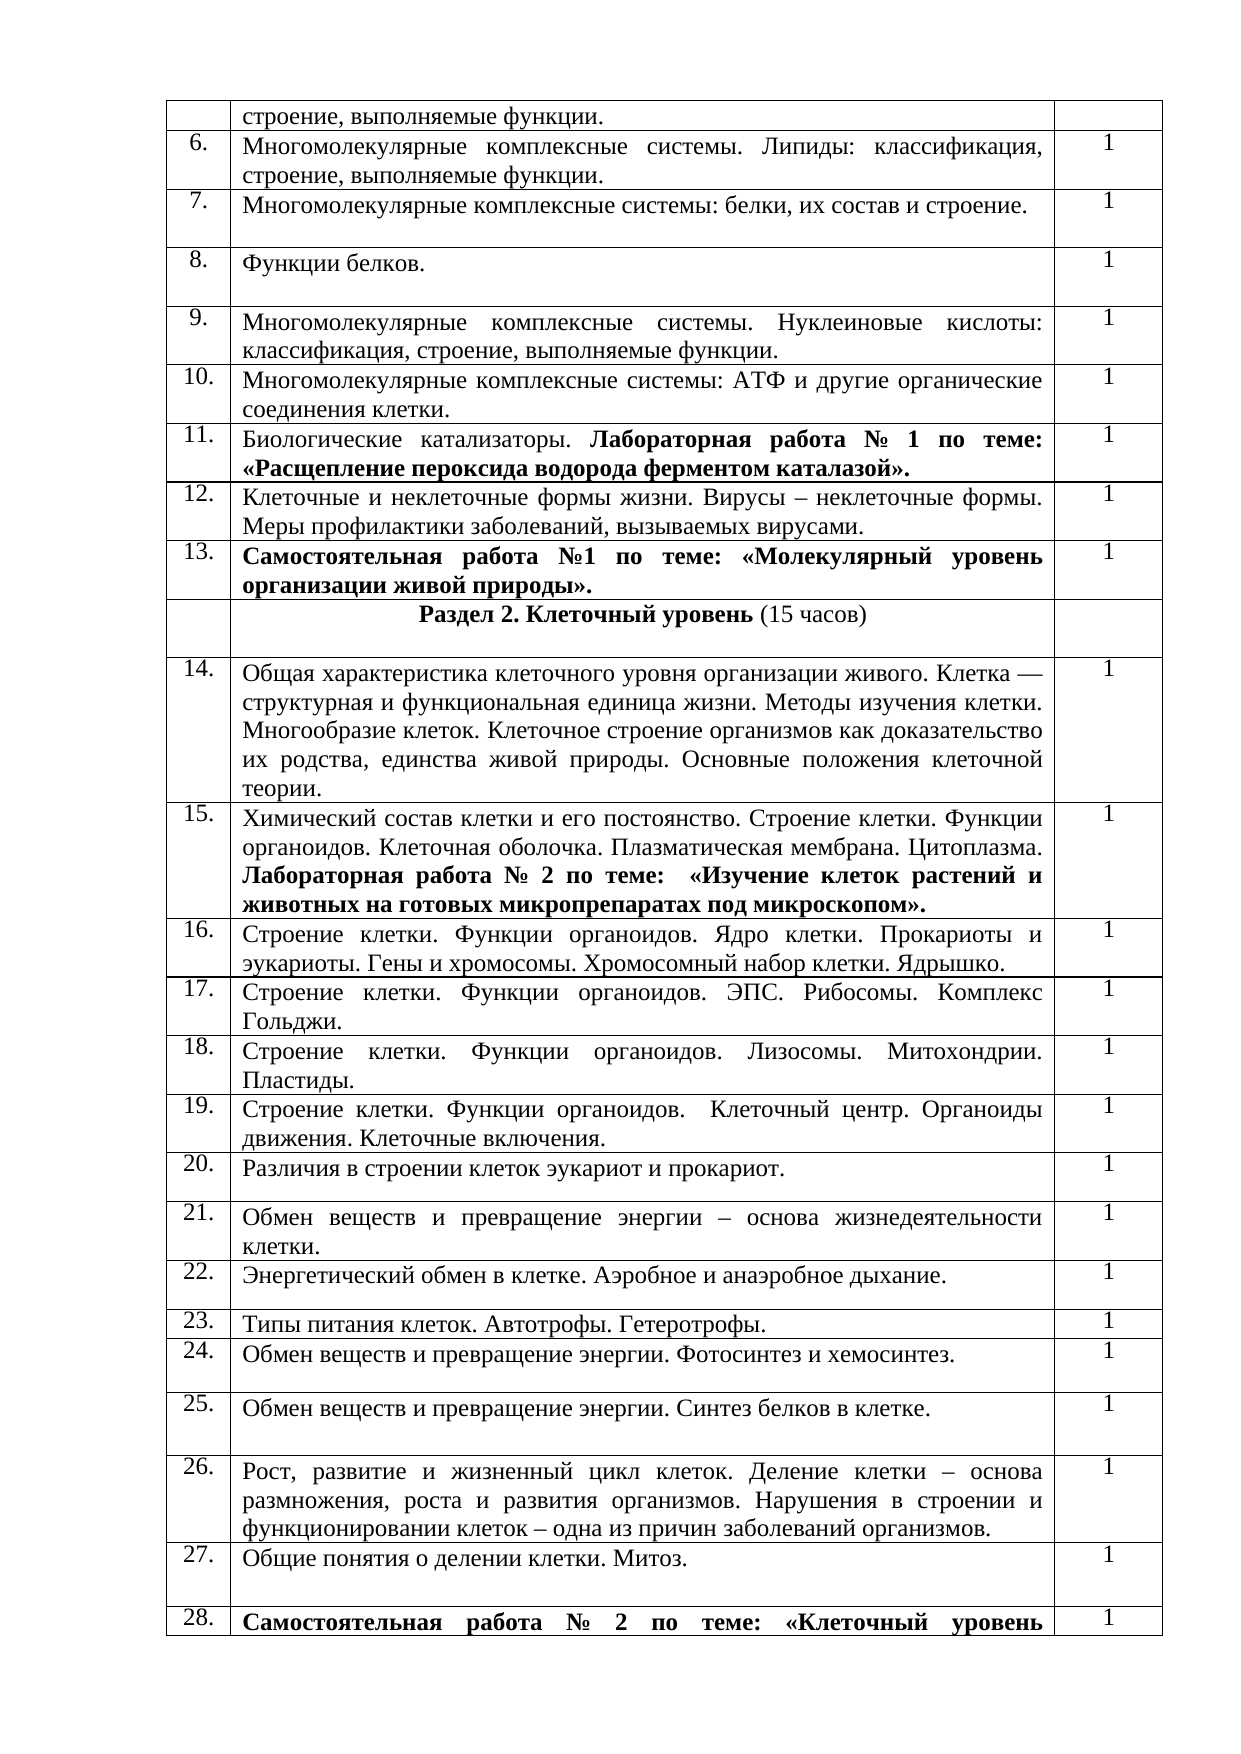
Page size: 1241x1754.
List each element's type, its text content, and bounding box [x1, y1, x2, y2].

table_cell Строение клетки. Функции органоидов. Клеточный центр. Органоиды движения. Клеточные включения. [231, 1095, 1054, 1152]
table_cell 1 [1055, 307, 1162, 364]
table_cell 1 [1055, 541, 1162, 598]
table_cell 1 [1055, 101, 1162, 130]
table_cell 11. [167, 424, 230, 481]
table_cell 1 [1055, 1456, 1162, 1542]
table_cell Обмен веществ и превращение энергии. Фотосинтез и хемосинтез. [231, 1339, 1054, 1392]
table_cell [167, 600, 230, 657]
table_cell 19. [167, 1095, 230, 1152]
table_cell 1 [1055, 1543, 1162, 1606]
table_cell Функции белков. [231, 248, 1054, 306]
table_cell 1 [1055, 190, 1162, 247]
table_cell Многомолекулярные комплексные системы: АТФ и другие органические соединения клетки. [231, 365, 1054, 423]
table_cell 23. [167, 1310, 230, 1338]
table_cell 1 [1055, 483, 1162, 540]
table_cell 5. [167, 101, 230, 130]
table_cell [231, 101, 1054, 130]
table_cell 1 [1055, 658, 1162, 802]
table_cell Строение клетки. Функции органоидов. Лизосомы. Митохондрии. Пластиды. [231, 1036, 1054, 1093]
table_cell 26. [167, 1456, 230, 1542]
table_cell 1 [1055, 365, 1162, 423]
table_cell 1 [1055, 1261, 1162, 1308]
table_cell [231, 1607, 1054, 1635]
table_cell 10. [167, 365, 230, 423]
table_cell Различия в строении клеток эукариот и прокариот. [231, 1153, 1054, 1201]
table_cell Многомолекулярные комплексные системы: белки, их состав и строение. [231, 190, 1054, 247]
table_cell Общие понятия о делении клетки. Митоз. [231, 1543, 1054, 1606]
table_cell 1 [1055, 1310, 1162, 1338]
table_cell 1 [1055, 1036, 1162, 1093]
table_cell 1 [1055, 1095, 1162, 1152]
table_cell 28. [167, 1607, 230, 1635]
table_cell 22. [167, 1261, 230, 1308]
table_cell 18. [167, 1036, 230, 1093]
table_cell 13. [167, 541, 230, 598]
table_cell 16. [167, 919, 230, 976]
table_cell Многомолекулярные комплексные системы. Нуклеиновые кислоты: классификация, строение, выполняемые функции. [231, 307, 1054, 364]
table_cell Самостоятельная работа №1 по теме: «Молекулярный уровень организации живой природы». [231, 541, 1054, 598]
table_cell Раздел 2. Клеточный уровень (15 часов) [231, 600, 1054, 657]
table_cell Строение клетки. Функции органоидов. ЭПС. Рибосомы. Комплекс Гольджи. [231, 978, 1054, 1035]
table_cell 1 [1055, 803, 1162, 918]
table_cell 1 [1055, 1607, 1162, 1635]
table_cell 27. [167, 1543, 230, 1606]
table_cell 1 [1055, 1339, 1162, 1392]
table_cell Обмен веществ и превращение энергии. Синтез белков в клетке. [231, 1393, 1054, 1455]
table_cell 20. [167, 1153, 230, 1201]
table_cell 1 [1055, 1393, 1162, 1455]
table_cell 1 [1055, 248, 1162, 306]
table_cell 17. [167, 978, 230, 1035]
table_cell 7. [167, 190, 230, 247]
table_cell Химический состав клетки и его постоянство. Строение клетки. Функции органоидов. Клеточная оболочка. Плазматическая мембрана. Цитоплазма. Лабораторная работа № 2 по теме: «Изучение клеток растений и животных на готовых микропрепаратах под микроскопом». [231, 803, 1054, 918]
table_cell Клеточные и неклеточные формы жизни. Вирусы – неклеточные формы. Меры профилактики заболеваний, вызываемых вирусами. [231, 483, 1054, 540]
table_cell 8. [167, 248, 230, 306]
table_cell 21. [167, 1202, 230, 1259]
table_cell 24. [167, 1339, 230, 1392]
table_cell Обмен веществ и превращение энергии – основа жизнедеятельности клетки. [231, 1202, 1054, 1259]
table_cell 1 [1055, 1153, 1162, 1201]
table_cell 15. [167, 803, 230, 918]
table_cell Типы питания клеток. Автотрофы. Гетеротрофы. [231, 1310, 1054, 1338]
table_cell Энергетический обмен в клетке. Аэробное и анаэробное дыхание. [231, 1261, 1054, 1308]
table_cell 12. [167, 483, 230, 540]
table_cell Многомолекулярные комплексные системы. Липиды: классификация, строение, выполняемые функции. [231, 131, 1054, 189]
table_cell 14. [167, 658, 230, 802]
table_cell Общая характеристика клеточного уровня организации живого. Клетка — структурная и функциональная единица жизни. Методы изучения клетки. Многообразие клеток. Клеточное строение организмов как доказательство их родства, единства живой природы. Основные положения клеточной теории. [231, 658, 1054, 802]
table_cell 25. [167, 1393, 230, 1455]
table_cell 1 [1055, 919, 1162, 976]
table_cell 6. [167, 131, 230, 189]
table_cell 1 [1055, 978, 1162, 1035]
table_cell Биологические катализаторы. Лабораторная работа № 1 по теме: «Расщепление пероксида водорода ферментом каталазой». [231, 424, 1054, 481]
table_cell [1055, 600, 1162, 657]
table_cell 1 [1055, 131, 1162, 189]
table_cell 1 [1055, 424, 1162, 481]
table_cell 9. [167, 307, 230, 364]
table_cell Рост, развитие и жизненный цикл клеток. Деление клетки – основа размножения, роста и развития организмов. Нарушения в строении и функционировании клеток – одна из причин заболеваний организмов. [231, 1456, 1054, 1542]
table_cell Строение клетки. Функции органоидов. Ядро клетки. Прокариоты и эукариоты. Гены и хромосомы. Хромосомный набор клетки. Ядрышко. [231, 919, 1054, 976]
table_cell 1 [1055, 1202, 1162, 1259]
